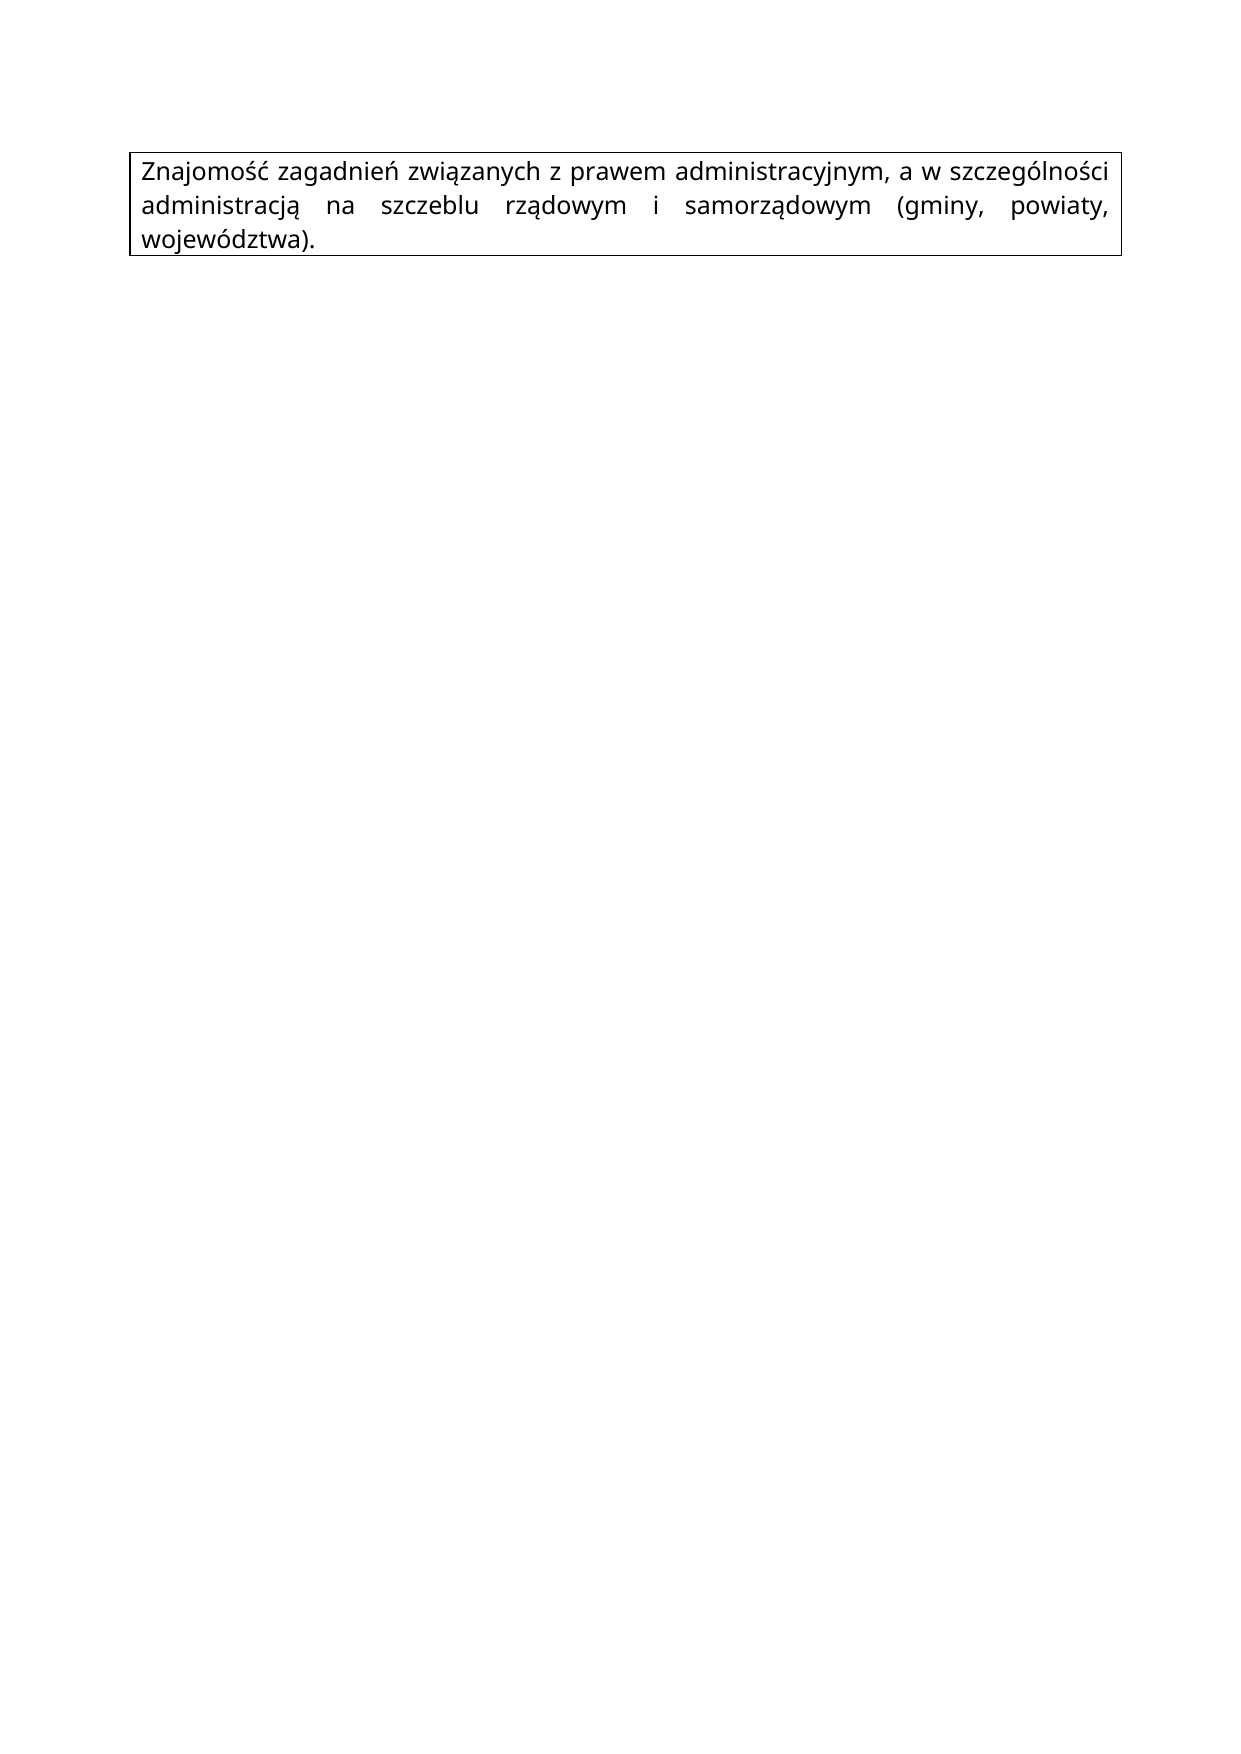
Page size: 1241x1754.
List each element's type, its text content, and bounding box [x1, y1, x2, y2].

table_header Znajomość zagadnień związanych z prawem administracyjnym, a w szczególności administracją na szczeblu rządowym i samorządowym (gminy, powiaty, województwa). [131, 153, 1121, 255]
